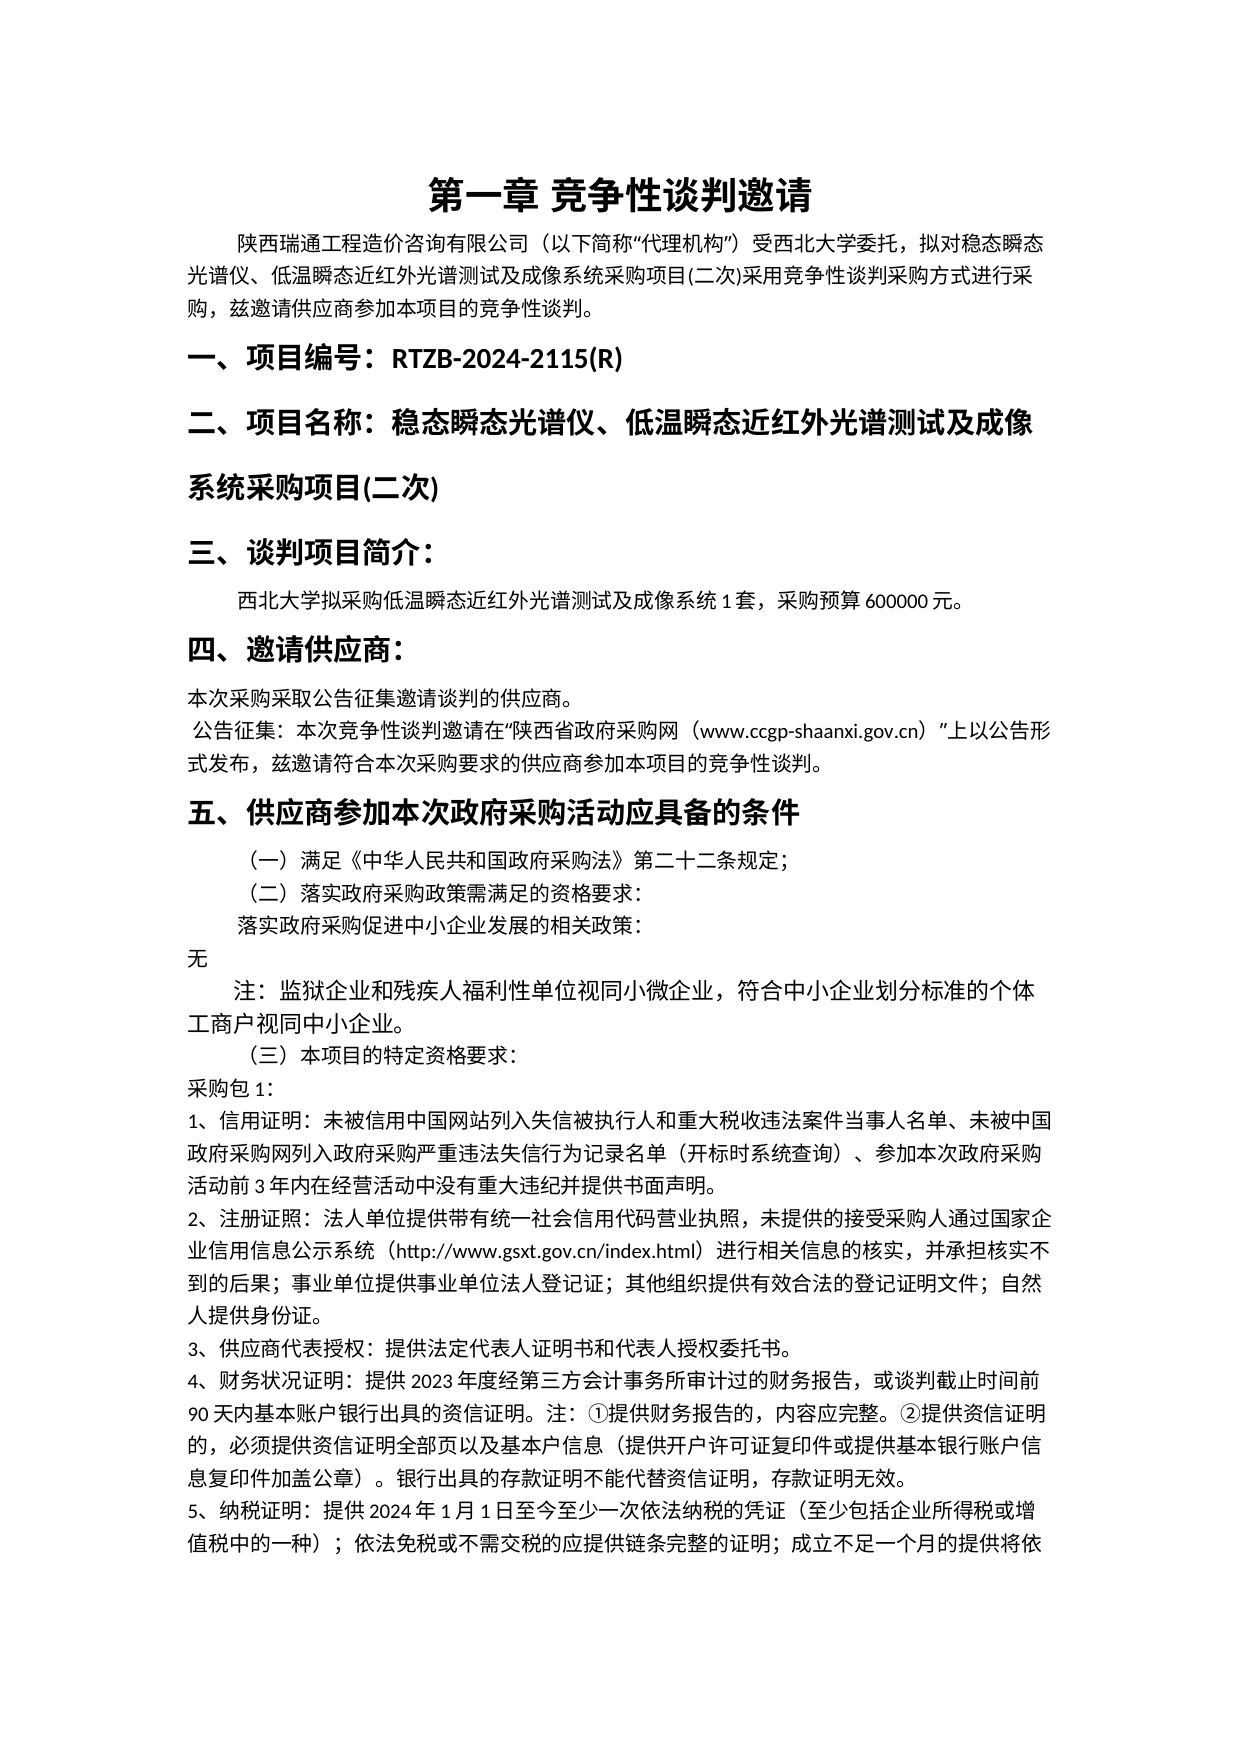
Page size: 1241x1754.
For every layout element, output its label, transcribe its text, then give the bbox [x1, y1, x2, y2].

text 采购包1： [187, 1072, 1053, 1104]
text 2、注册证照：法人单位提供带有统一社会信用代码营业执照，未提供的接受采购人通过国家企业信用信息公示系统（http://www.gsxt.gov.cn/index.html）进行相关信息的核实，并承担核实不到的后果；事业单位提供事业单位法人登记证；其他组织提供有效合法的登记证明文件；自然人提供身份证。 [187, 1202, 1053, 1332]
text 无 [187, 942, 1053, 974]
text 4、财务状况证明：提供2023年度经第三方会计事务所审计过的财务报告，或谈判截止时间前90天内基本账户银行出具的资信证明。注：①提供财务报告的，内容应完整。②提供资信证明的，必须提供资信证明全部页以及基本户信息（提供开户许可证复印件或提供基本银行账户信息复印件加盖公章）。银行出具的存款证明不能代替资信证明，存款证明无效。 [187, 1364, 1053, 1494]
text 1、信用证明：未被信用中国网站列入失信被执行人和重大税收违法案件当事人名单、未被中国政府采购网列入政府采购严重违法失信行为记录名单（开标时系统查询）、参加本次政府采购活动前3年内在经营活动中没有重大违纪并提供书面声明。 [187, 1104, 1053, 1202]
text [187, 1494, 1053, 1559]
text 3、供应商代表授权：提供法定代表人证明书和代表人授权委托书。 [187, 1332, 1053, 1364]
text 三、谈判项目简介： [187, 519, 1053, 584]
text 一、项目编号：RTZB-2024-2115(R) [187, 324, 1053, 389]
text （一）满足《中华人民共和国政府采购法》第二十二条规定； [187, 844, 1053, 877]
text （三）本项目的特定资格要求： [187, 1039, 1053, 1072]
text 本次采购采取公告征集邀请谈判的供应商。 [187, 682, 1053, 714]
text 二、项目名称：稳态瞬态光谱仪、低温瞬态近红外光谱测试及成像系统采购项目(二次) [187, 389, 1053, 519]
text 四、邀请供应商： [187, 617, 1053, 682]
text 五、供应商参加本次政府采购活动应具备的条件 [187, 779, 1053, 844]
text 注：监狱企业和残疾人福利性单位视同小微企业，符合中小企业划分标准的个体工商户视同中小企业。 [187, 974, 1053, 1039]
text 落实政府采购促进中小企业发展的相关政策： [187, 909, 1053, 942]
text 公告征集：本次竞争性谈判邀请在“陕西省政府采购网（www.ccgp-shaanxi.gov.cn）”上以公告形式发布，兹邀请符合本次采购要求的供应商参加本项目的竞争性谈判。 [187, 714, 1053, 779]
text 陕西瑞通工程造价咨询有限公司（以下简称“代理机构”）受西北大学委托，拟对稳态瞬态光谱仪、低温瞬态近红外光谱测试及成像系统采购项目(二次)采用竞争性谈判采购方式进行采购，兹邀请供应商参加本项目的竞争性谈判。 [187, 227, 1053, 324]
text 西北大学拟采购低温瞬态近红外光谱测试及成像系统1套，采购预算600000元。 [187, 584, 1053, 617]
text 第一章 竞争性谈判邀请 [187, 162, 1053, 227]
text （二）落实政府采购政策需满足的资格要求： [187, 877, 1053, 909]
